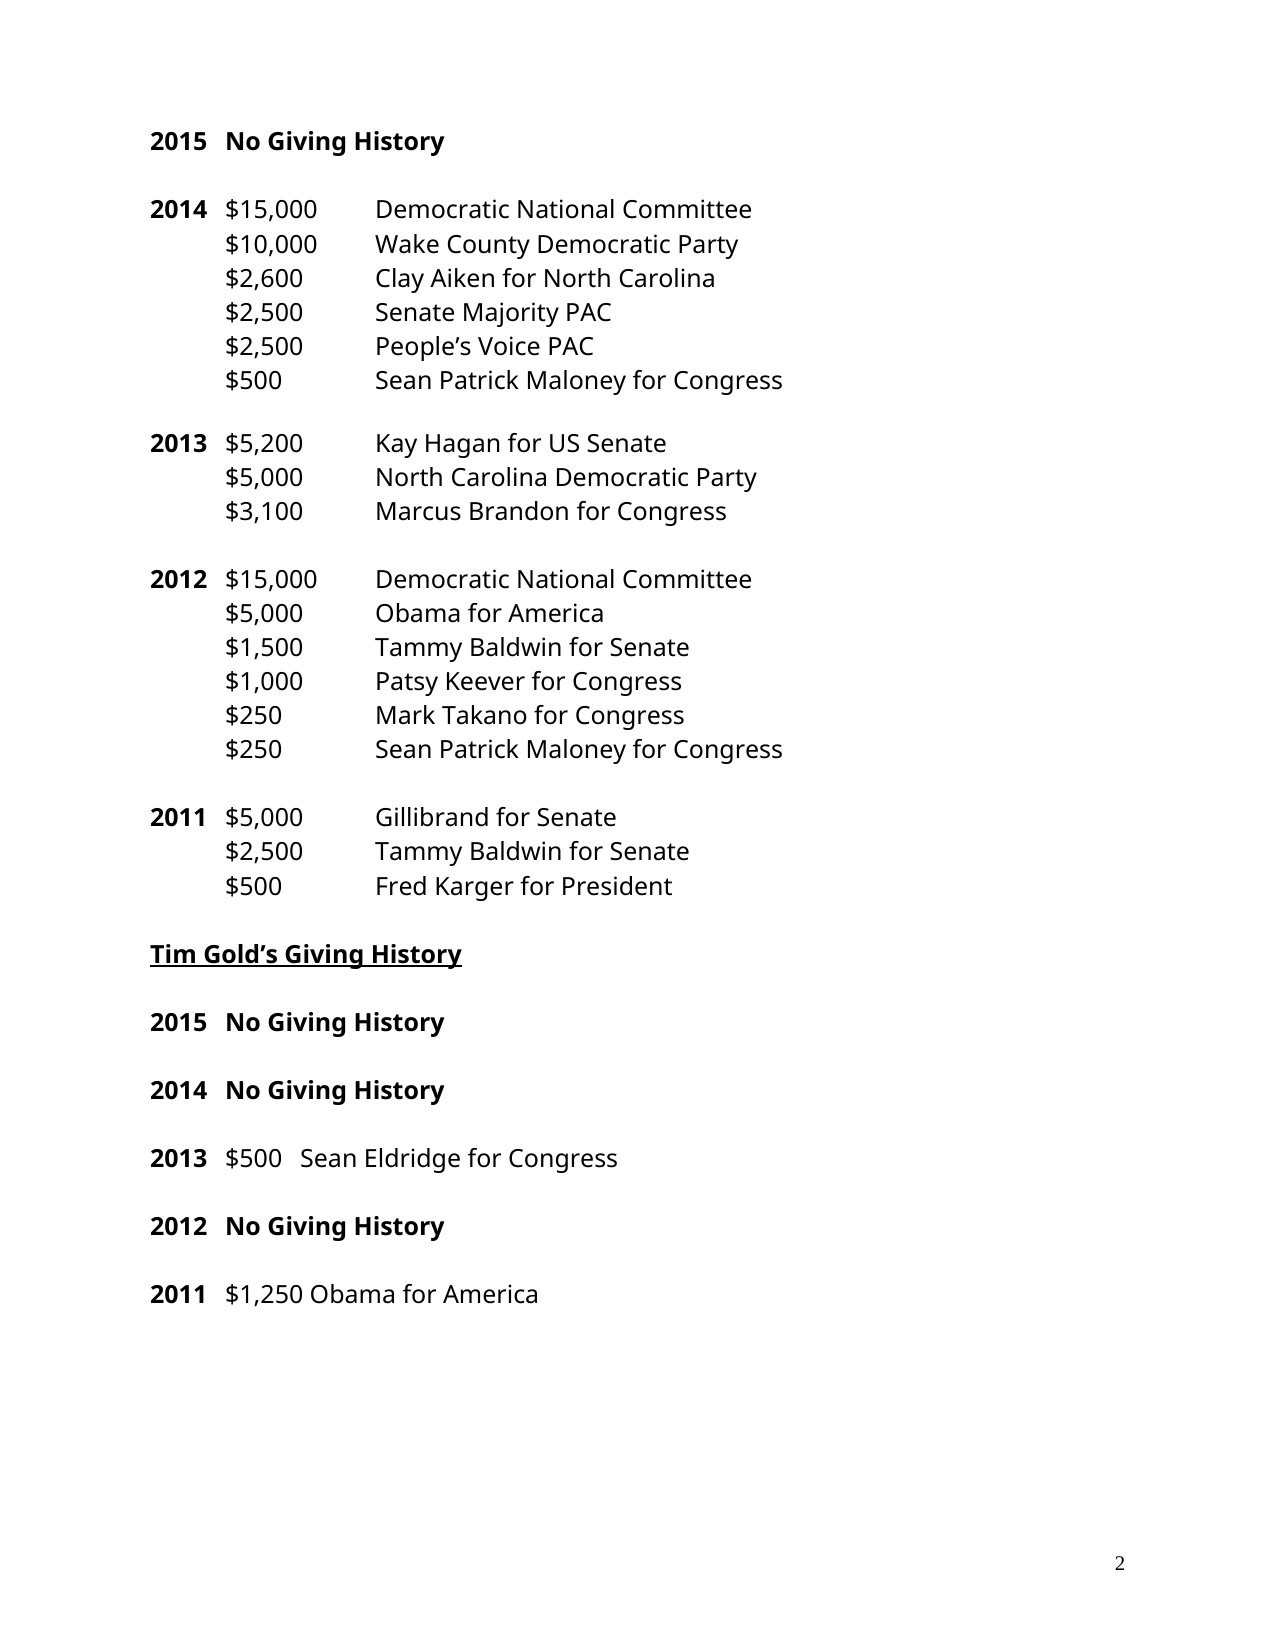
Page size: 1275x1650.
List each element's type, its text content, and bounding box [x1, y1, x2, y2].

text $2,600 Clay Aiken for North Carolina [150, 260, 1125, 294]
text $10,000 Wake County Democratic Party [150, 226, 1125, 260]
text $1,000 Patsy Keever for Congress [150, 664, 1125, 698]
text 2011 $5,000 Gillibrand for Senate [150, 800, 1125, 834]
text $500 Fred Karger for President [150, 868, 1125, 902]
text $2,500 People’s Voice PAC [150, 328, 1125, 362]
text 2013 $500 Sean Eldridge for Congress [150, 1141, 1125, 1175]
text $5,000 North Carolina Democratic Party [150, 459, 1125, 493]
text $1,500 Tammy Baldwin for Senate [150, 630, 1125, 664]
text $250 Mark Takano for Congress [150, 698, 1125, 732]
text 2012 No Giving History [150, 1209, 1125, 1243]
text 2014 $15,000 Democratic National Committee [150, 192, 1125, 226]
text 2015 No Giving History [150, 124, 1125, 158]
text 2013 $5,200 Kay Hagan for US Senate [150, 425, 1125, 459]
text 2012 $15,000 Democratic National Committee [150, 562, 1125, 596]
text 2011 $1,250 Obama for America [150, 1277, 1125, 1311]
text $250 Sean Patrick Maloney for Congress [150, 732, 1125, 766]
text 2014 No Giving History [150, 1072, 1125, 1107]
text $2,500 Tammy Baldwin for Senate [150, 834, 1125, 868]
text 2015 No Giving History [150, 1004, 1125, 1038]
text $5,000 Obama for America [150, 596, 1125, 630]
text $3,100 Marcus Brandon for Congress [150, 493, 1125, 527]
text $500 Sean Patrick Maloney for Congress [150, 362, 1125, 397]
text Tim Gold’s Giving History [150, 936, 1125, 970]
text $2,500 Senate Majority PAC [150, 294, 1125, 328]
